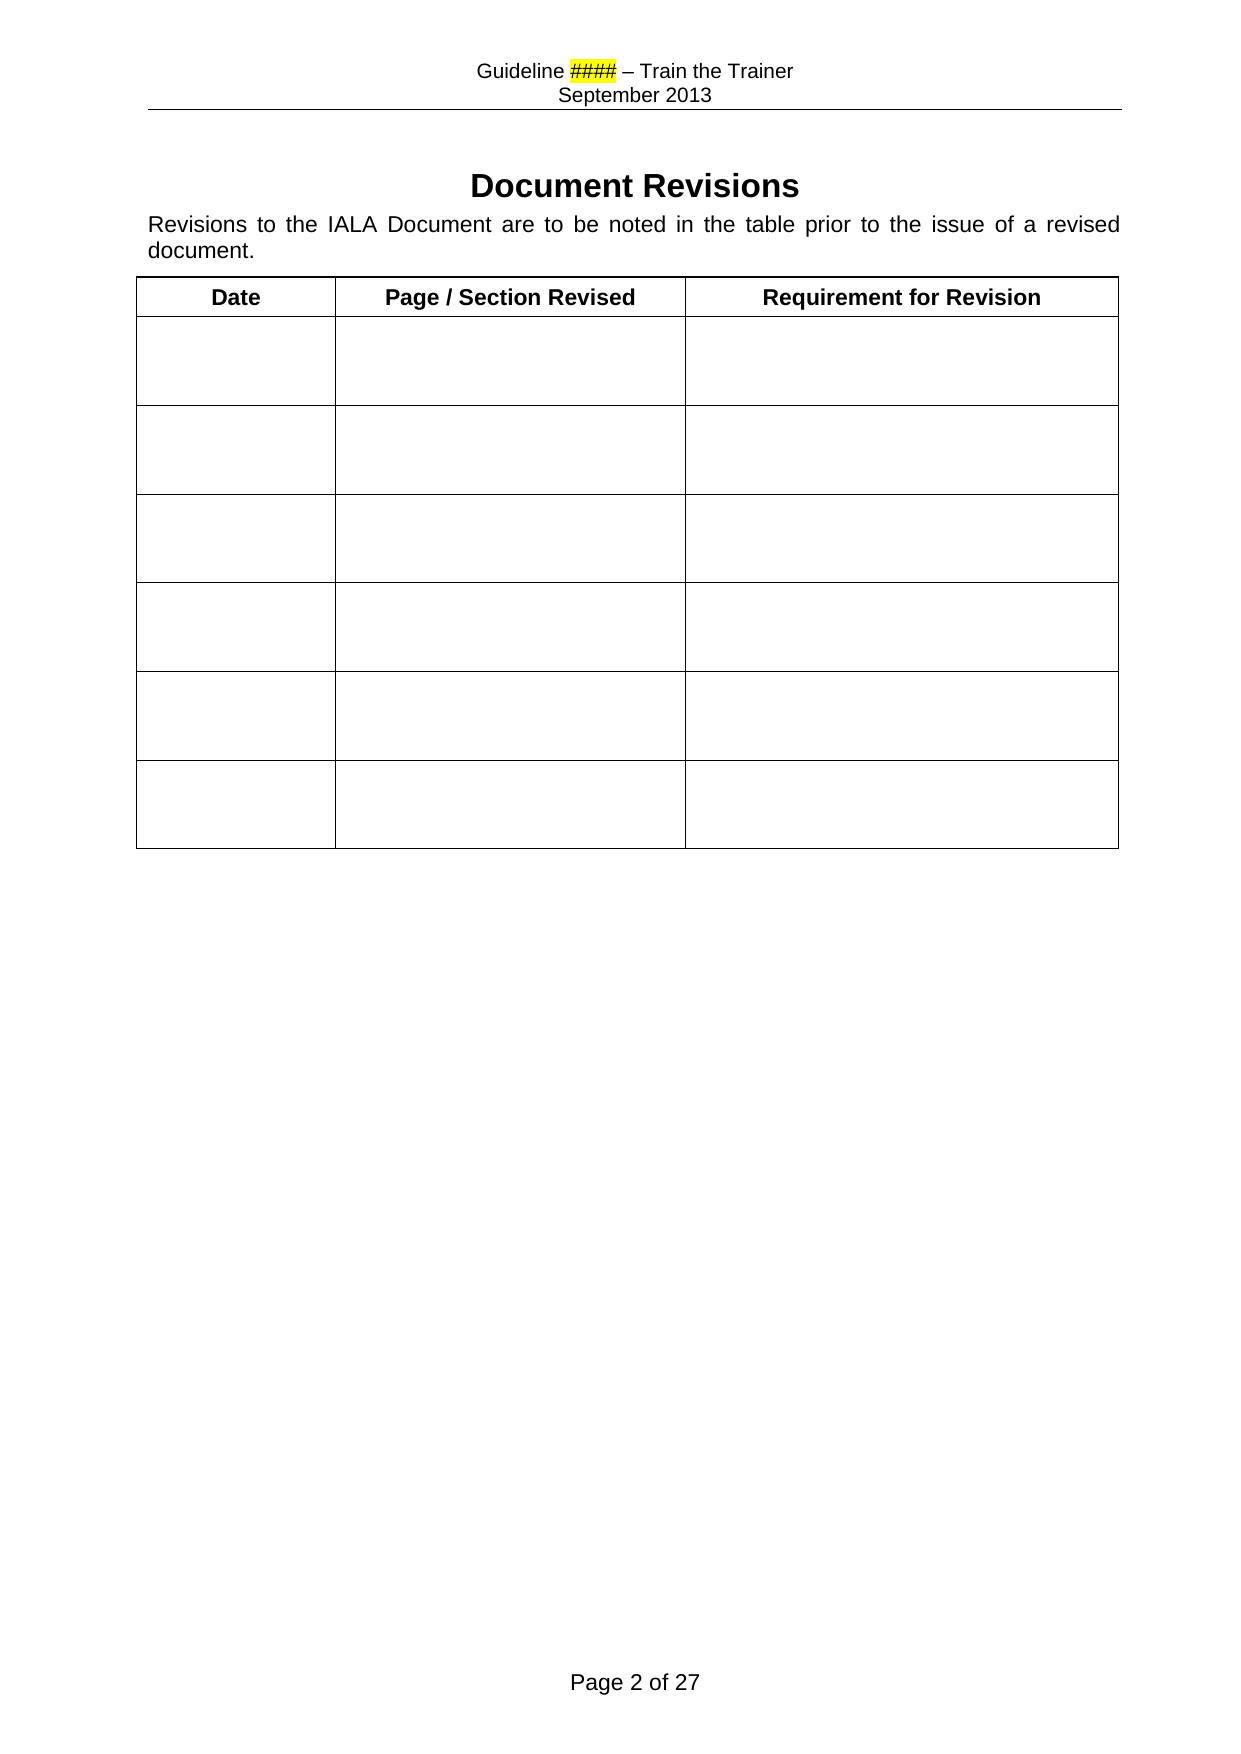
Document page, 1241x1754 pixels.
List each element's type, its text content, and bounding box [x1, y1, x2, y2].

table_cell [137, 672, 335, 759]
table_cell [686, 672, 1118, 759]
table_cell [137, 583, 335, 671]
table_cell [137, 495, 335, 582]
table_cell [686, 495, 1118, 582]
table_cell [686, 317, 1118, 405]
table_header Date [137, 278, 335, 316]
table_header Requirement for Revision [686, 278, 1118, 316]
table_cell [336, 317, 685, 405]
table_cell [137, 317, 335, 405]
text Revisions to the IALA Document are to be noted in the table prior to the issue of a revised document. [148, 211, 1122, 264]
table_cell [336, 761, 685, 848]
table_cell [686, 583, 1118, 671]
table_cell [336, 583, 685, 671]
table_cell [336, 672, 685, 759]
table_cell [336, 495, 685, 582]
table_cell [336, 406, 685, 493]
table_cell [686, 761, 1118, 848]
table_cell [137, 406, 335, 493]
table_cell [137, 761, 335, 848]
title Document Revisions [148, 166, 1122, 205]
table_header Page / Section Revised [336, 278, 685, 316]
table_cell [686, 406, 1118, 493]
